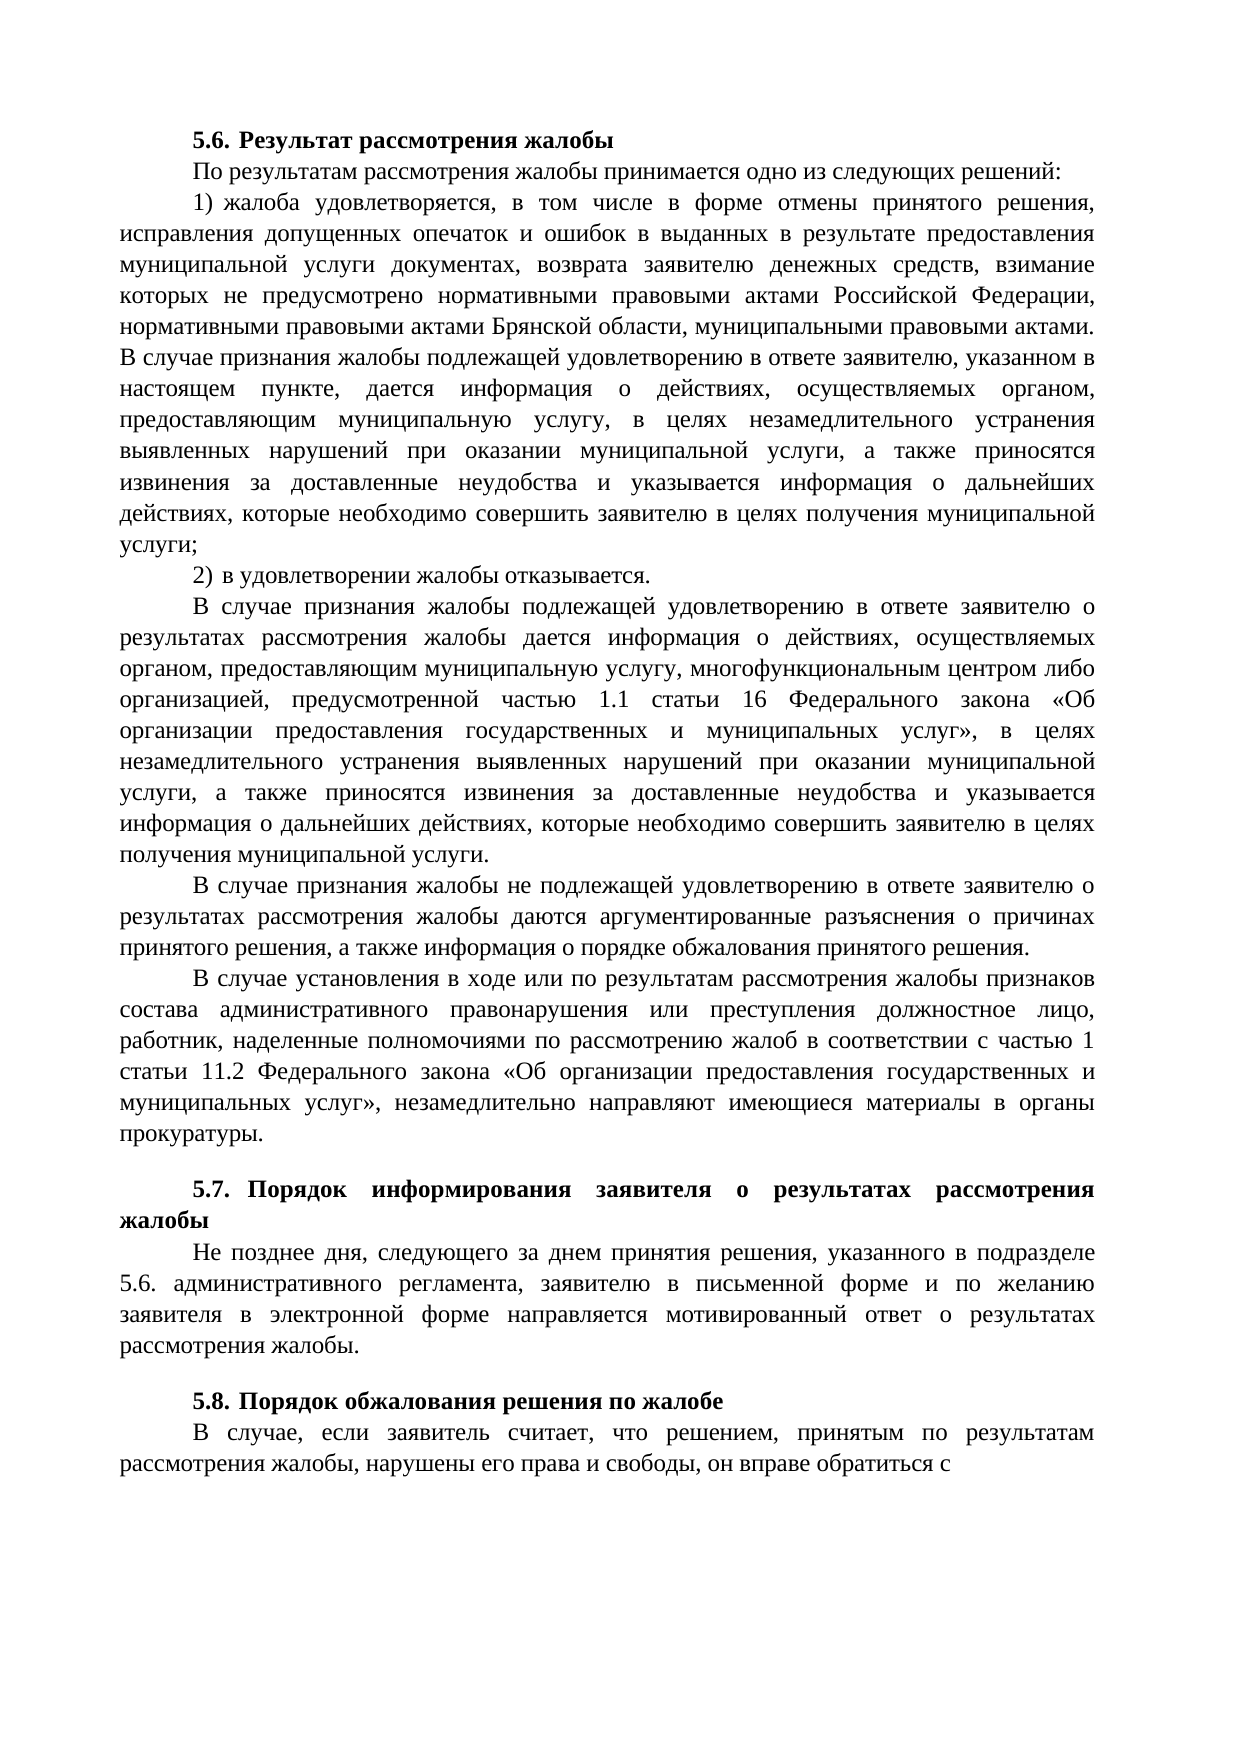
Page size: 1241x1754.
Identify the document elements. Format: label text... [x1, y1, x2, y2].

text В случае, если заявитель считает, что решением, принятым по результатам рассмотрения жалобы, нарушены его права и свободы, он вправе обратиться с [119, 1415, 1096, 1477]
text По результатам рассмотрения жалобы принимается одно из следующих решений: [119, 155, 1096, 186]
list Порядок информирования заявителя о результатах рассмотрения жалобы [119, 1173, 1096, 1235]
text В случае признания жалобы не подлежащей удовлетворению в ответе заявителю о результатах рассмотрения жалобы даются аргументированные разъяснения о причинах принятого решения, а также информация о порядке обжалования принятого решения. [119, 869, 1096, 962]
text В случае признания жалобы подлежащей удовлетворению в ответе заявителю о результатах рассмотрения жалобы дается информация о действиях, осуществляемых органом, предоставляющим муниципальную услугу, многофункциональным центром либо организацией, предусмотренной частью 1.1 статьи 16 Федерального закона «Об организации предоставления государственных и муниципальных услуг», в целях незамедлительного устранения выявленных нарушений при оказании муниципальной услуги, а также приносятся извинения за доставленные неудобства и указывается информация о дальнейших действиях, которые необходимо совершить заявителю в целях получения муниципальной услуги. [119, 589, 1096, 869]
list Порядок обжалования решения по жалобе [119, 1384, 1098, 1415]
text В случае установления в ходе или по результатам рассмотрения жалобы признаков состава административного правонарушения или преступления должностное лицо, работник, наделенные полномочиями по рассмотрению жалоб в соответствии с частью 1 статьи 11.2 Федерального закона «Об организации предоставления государственных и муниципальных услуг», незамедлительно направляют имеющиеся материалы в органы прокуратуры. [119, 962, 1096, 1148]
list в удовлетворении жалобы отказывается. [119, 558, 1098, 589]
text Не позднее дня, следующего за днем принятия решения, указанного в подразделе 5.6. административного регламента, заявителю в письменной форме и по желанию заявителя в электронной форме направляется мотивированный ответ о результатах рассмотрения жалобы. [119, 1235, 1096, 1359]
list Результат рассмотрения жалобы [119, 124, 1098, 155]
list жалоба удовлетворяется, в том числе в форме отмены принятого решения, исправления допущенных опечаток и ошибок в выданных в результате предоставления муниципальной услуги документах, возврата заявителю денежных средств, взимание которых не предусмотрено нормативными правовыми актами Российской Федерации, нормативными правовыми актами Брянской области, муниципальными правовыми актами. В случае признания жалобы подлежащей удовлетворению в ответе заявителю, указанном в настоящем пункте, дается информация о действиях, осуществляемых органом, предоставляющим муниципальную услугу, в целях незамедлительного устранения выявленных нарушений при оказании муниципальной услуги, а также приносятся извинения за доставленные неудобства и указывается информация о дальнейших действиях, которые необходимо совершить заявителю в целях получения муниципальной услуги; [119, 186, 1096, 558]
